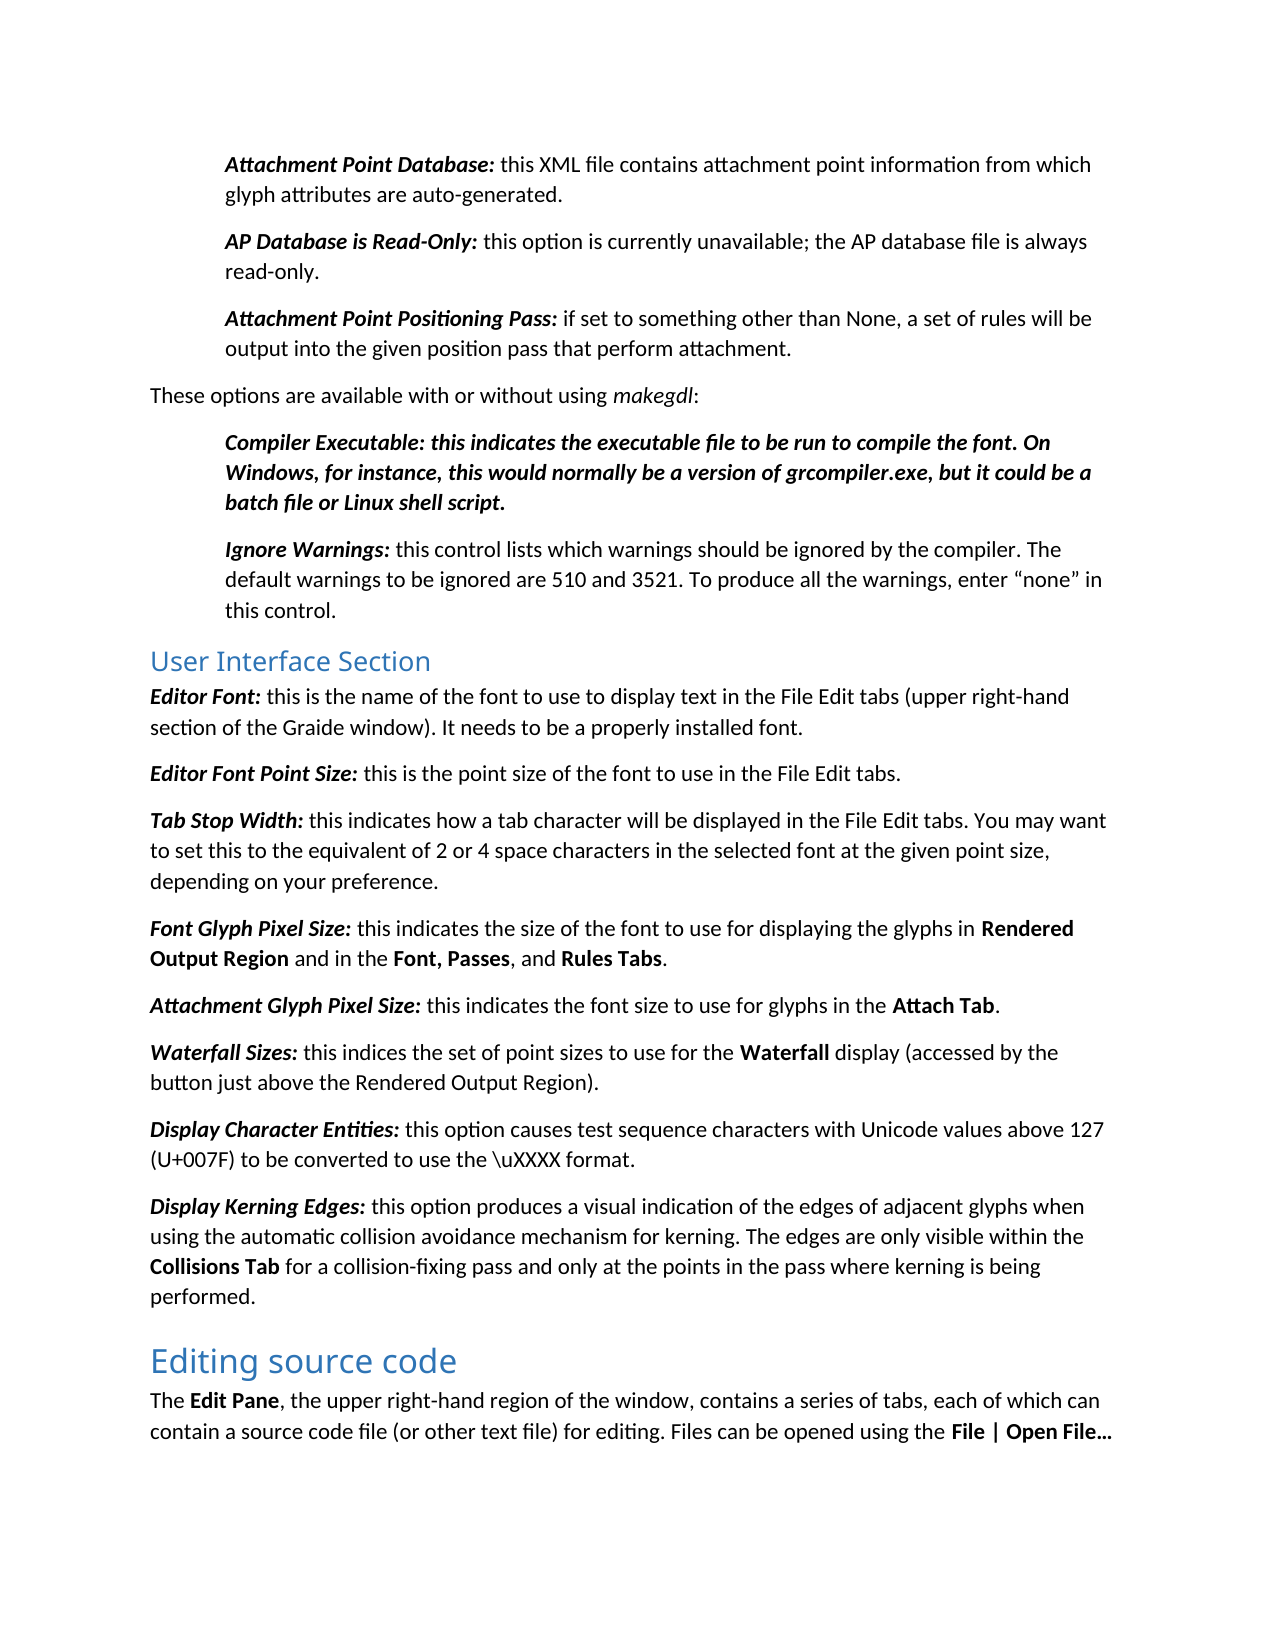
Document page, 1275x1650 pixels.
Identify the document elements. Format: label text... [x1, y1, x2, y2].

text AP Database is Read-Only: this option is currently unavailable; the AP database file is always read-only. [225, 227, 1125, 285]
text Font Glyph Pixel Size: this indicates the size of the font to use for displaying the glyphs in Rendered Output Region and in the Font, Passes, and Rules Tabs. [150, 914, 1125, 972]
text Display Kerning Edges: this option produces a visual indication of the edges of adjacent glyphs when using the automatic collision avoidance mechanism for kerning. The edges are only visible within the Collisions Tab for a collision-fixing pass and only at the points in the pass where kerning is being performed. [150, 1192, 1125, 1311]
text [150, 1387, 1125, 1445]
text Display Character Entities: this option causes test sequence characters with Unicode values above 127 (U+007F) to be converted to use the \uXXXX format. [150, 1115, 1125, 1173]
text Attachment Point Database: this XML file contains attachment point information from which glyph attributes are auto-generated. [225, 150, 1125, 208]
text Waterfall Sizes: this indices the set of point sizes to use for the Waterfall display (accessed by the button just above the Rendered Output Region). [150, 1038, 1125, 1096]
text Attachment Glyph Pixel Size: this indicates the font size to use for glyphs in the Attach Tab. [150, 991, 1125, 1019]
text Tab Stop Width: this indicates how a tab character will be displayed in the File Edit tabs. You may want to set this to the equivalent of 2 or 4 space characters in the selected font at the given point size, depending on your preference. [150, 806, 1125, 895]
subtitle User Interface Section [150, 643, 1125, 679]
text Attachment Point Positioning Pass: if set to something other than None, a set of rules will be output into the given position pass that perform attachment. [225, 304, 1125, 362]
text Editor Font Point Size: this is the point size of the font to use in the File Edit tabs. [150, 759, 1125, 788]
text These options are available with or without using makegdl: [150, 381, 1125, 409]
text Compiler Executable: this indicates the executable file to be run to compile the font. On Windows, for instance, this would normally be a version of grcompiler.exe, but it could be a batch file or Linux shell script. [225, 428, 1125, 517]
text Editor Font: this is the name of the font to use to display text in the File Edit tabs (upper right-hand section of the Graide window). It needs to be a properly installed font. [150, 682, 1125, 741]
subtitle Editing source code [150, 1338, 1125, 1383]
text Ignore Warnings: this control lists which warnings should be ignored by the compiler. The default warnings to be ignored are 510 and 3521. To produce all the warnings, enter “none” in this control. [225, 535, 1125, 624]
